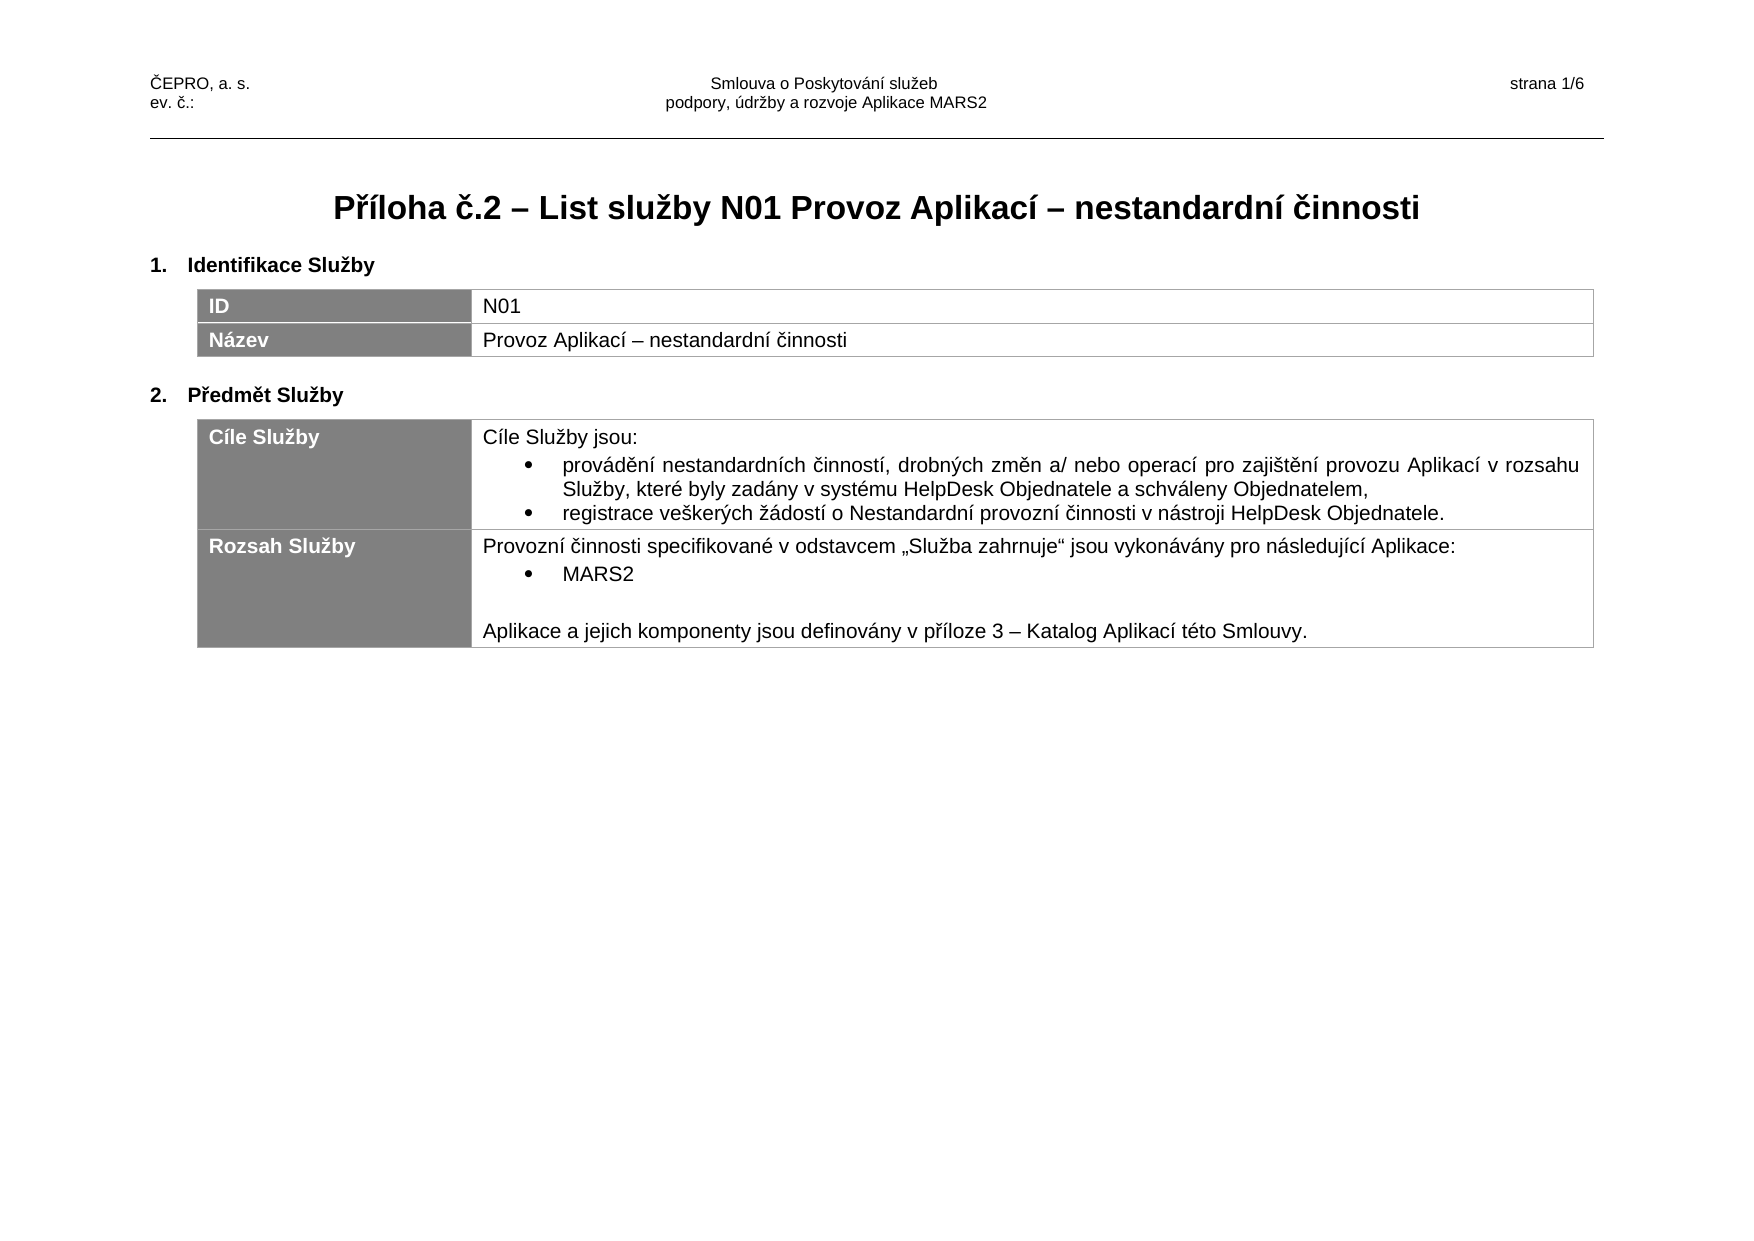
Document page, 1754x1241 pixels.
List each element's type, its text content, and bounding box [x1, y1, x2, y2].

table_cell Název [198, 324, 471, 356]
table_header Cíle Služby [198, 420, 471, 529]
list Předmět Služby [150, 382, 1604, 407]
table_header N01 [472, 290, 1593, 322]
table_cell Provozní činnosti specifikované v odstavcem „Služba zahrnuje“ jsou vykonávány pro následující Aplikace: MARS2 Aplikace a jejich komponenty jsou definovány v příloze 3 – Katalog Aplikací této Smlouvy. [472, 530, 1593, 647]
list Identifikace Služby [150, 252, 1604, 277]
table_cell Rozsah Služby [198, 530, 471, 647]
table_header ID [198, 290, 471, 322]
table_header Cíle Služby jsou: provádění nestandardních činností, drobných změn a/ nebo operací pro zajištění provozu Aplikací v rozsahu Služby, které byly zadány v systému HelpDesk Objednatele a schváleny Objednatelem, registrace veškerých žádostí o Nestandardní provozní činnosti v nástroji HelpDesk Objednatele. [472, 420, 1593, 529]
table_cell Provoz Aplikací – nestandardní činnosti [472, 324, 1593, 356]
subtitle Příloha č.2 – List služby N01 Provoz Aplikací – nestandardní činnosti [150, 188, 1604, 227]
